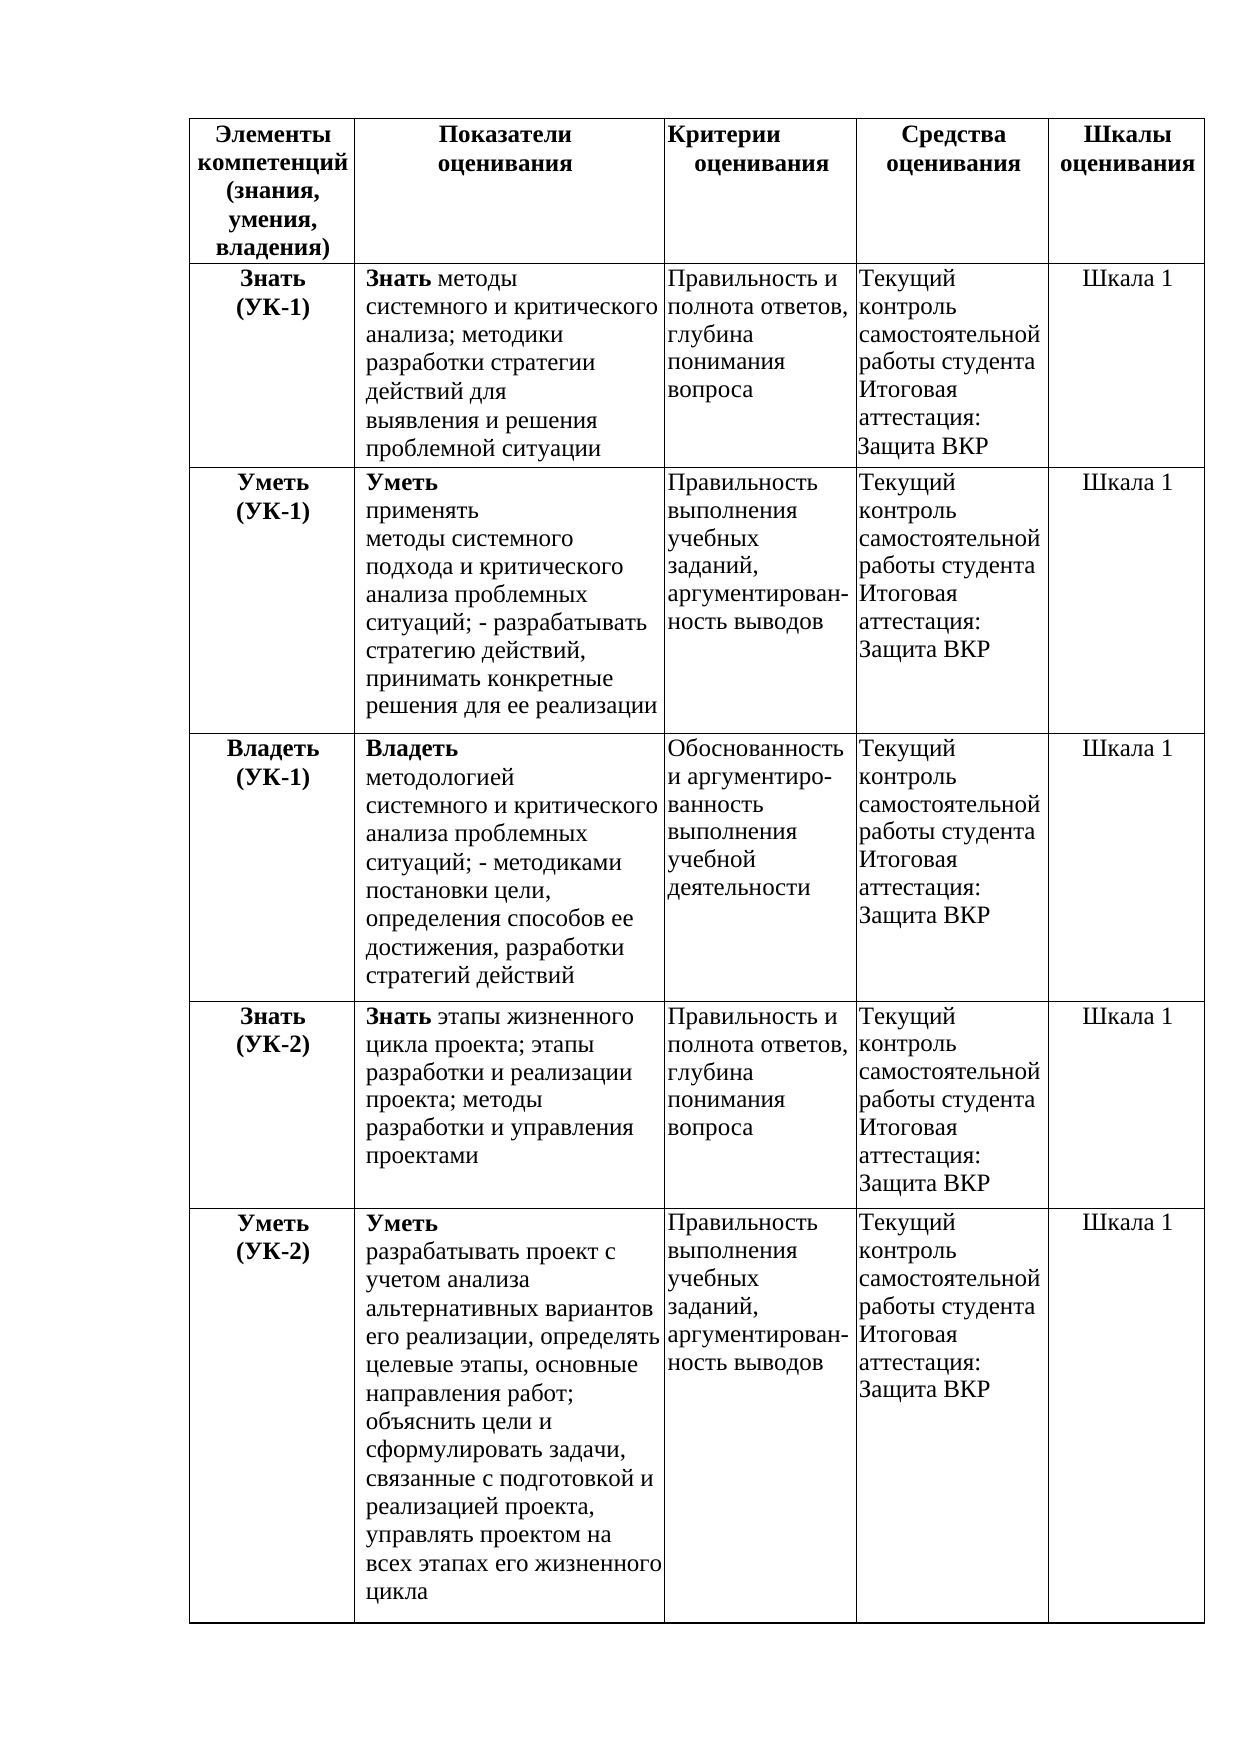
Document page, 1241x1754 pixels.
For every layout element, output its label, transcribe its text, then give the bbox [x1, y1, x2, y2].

table_cell Знать (УК-2) [190, 1002, 354, 1207]
table_cell Правильность и полнота ответов, глубина понимания вопроса [665, 1002, 856, 1207]
table_cell Шкала 1 [1049, 734, 1204, 1001]
table_cell Шкала 1 [1049, 468, 1204, 733]
table_cell Знать (УК-1) [190, 264, 354, 467]
table_cell Знать методы системного и критического анализа; методики разработки стратегии действий для выявления и решения проблемной ситуации [355, 264, 664, 467]
table_cell Уметь разрабатывать проект с учетом анализа альтернативных вариантов его реализации, определять целевые этапы, основные направления работ; объяснить цели и сформулировать задачи, связанные с подготовкой и реализацией проекта, управлять проектом на всех этапах его жизненного цикла [355, 1209, 664, 1622]
table_cell Знать этапы жизненного цикла проекта; этапы разработки и реализации проекта; методы разработки и управления проектами [355, 1002, 664, 1207]
table_cell Правильность выполнения учебных заданий, аргументирован-ность выводов [665, 1209, 856, 1622]
table_cell Владеть методологией системного и критического анализа проблемных ситуаций; - методиками постановки цели, определения способов ее достижения, разработки стратегий действий [355, 734, 664, 1001]
table_header Показатели оценивания [355, 119, 664, 263]
table_cell Уметь (УК-2) [190, 1209, 354, 1622]
table_cell Шкала 1 [1049, 1002, 1204, 1207]
table_cell Шкала 1 [1049, 1209, 1204, 1622]
table_header Шкалы оценивания [1049, 119, 1204, 263]
table_cell Правильность выполнения учебных заданий, аргументирован-ность выводов [665, 468, 856, 733]
table_cell Владеть (УК-1) [190, 734, 354, 1001]
table_cell Уметь (УК-1) [190, 468, 354, 733]
table_header Элементы компетенций (знания, умения, владения) [190, 119, 354, 263]
table_cell Обоснованность и аргументиро-ванность выполнения учебной деятельности [665, 734, 856, 1001]
table_cell Правильность и полнота ответов, глубина понимания вопроса [665, 264, 856, 467]
table_cell Текущий контроль самостоятельной работы студента Итоговая аттестация: Защита ВКР [857, 264, 1048, 467]
table_cell Уметь применять методы системного подхода и критического анализа проблемных ситуаций; - разрабатывать стратегию действий, принимать конкретные решения для ее реализации [355, 468, 664, 733]
table_cell Текущий контроль самостоятельной работы студента Итоговая аттестация: Защита ВКР [857, 734, 1048, 1001]
table_cell Шкала 1 [1049, 264, 1204, 467]
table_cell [857, 1209, 1048, 1622]
table_cell Текущий контроль самостоятельной работы студента Итоговая аттестация: Защита ВКР [857, 1002, 1048, 1207]
table_header Средства оценивания [857, 119, 1048, 263]
table_cell Текущий контроль самостоятельной работы студента Итоговая аттестация: Защита ВКР [857, 468, 1048, 733]
table_header Критерии оценивания [665, 119, 856, 263]
